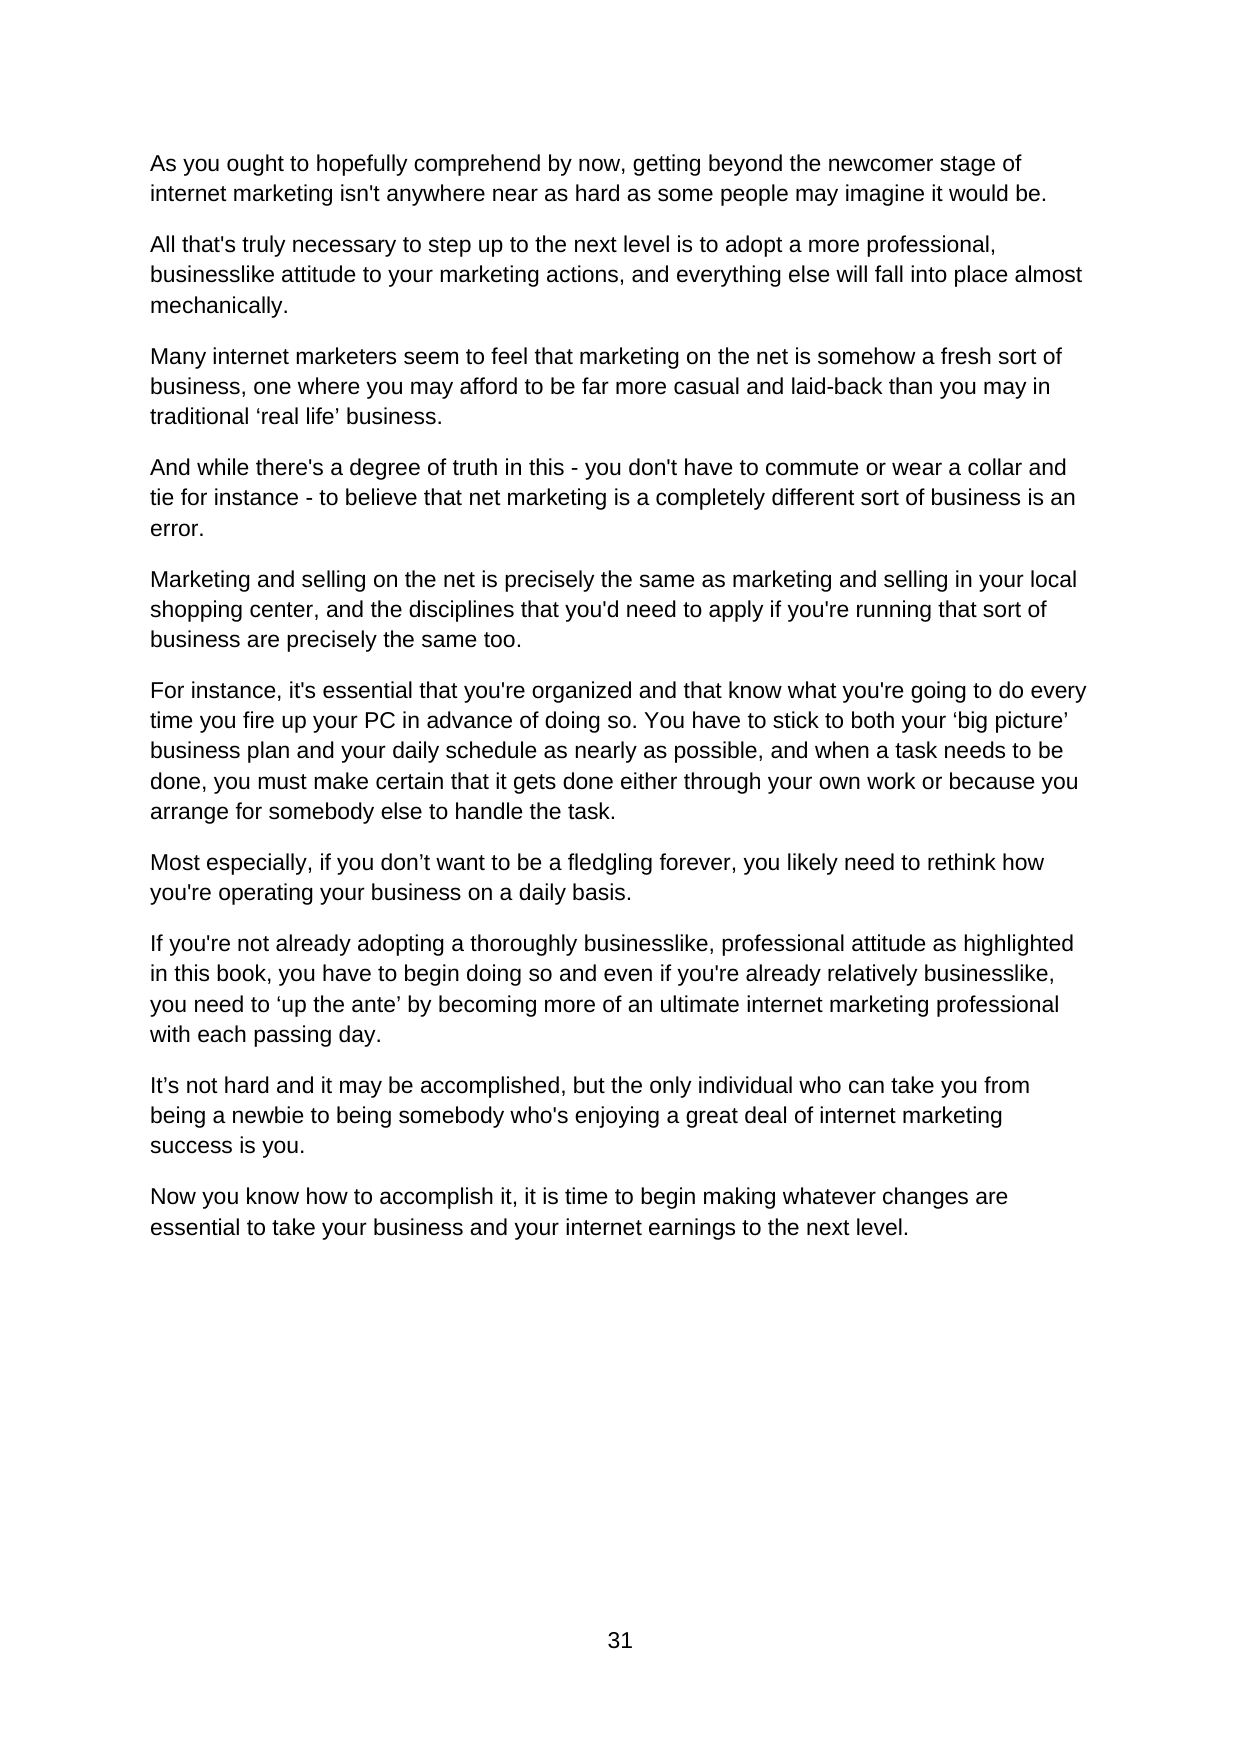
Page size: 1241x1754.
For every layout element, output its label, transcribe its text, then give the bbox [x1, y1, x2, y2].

text If you're not already adopting a thoroughly businesslike, professional attitude as highlighted in this book, you have to begin doing so and even if you're already relatively businesslike, you need to ‘up the ante’ by becoming more of an ultimate internet marketing professional with each passing day. [150, 930, 1090, 1047]
text All that's truly necessary to step up to the next level is to adopt a more professional, businesslike attitude to your marketing actions, and everything else will fall into place almost mechanically. [150, 231, 1090, 318]
text Most especially, if you don’t want to be a fledgling forever, you likely need to rethink how you're operating your business on a daily basis. [150, 849, 1090, 906]
text As you ought to hopefully comprehend by now, getting beyond the newcomer stage of internet marketing isn't anywhere near as hard as some people may imagine it would be. [150, 150, 1090, 207]
text For instance, it's essential that you're organized and that know what you're going to do every time you fire up your PC in advance of doing so. You have to stick to both your ‘big picture’ business plan and your daily schedule as nearly as possible, and when a task needs to be done, you must make certain that it gets done either through your own work or because you arrange for somebody else to handle the task. [150, 677, 1090, 824]
text Many internet marketers seem to feel that marketing on the net is somehow a fresh sort of business, one where you may afford to be far more casual and laid-back than you may in traditional ‘real life’ business. [150, 343, 1090, 429]
text Now you know how to accomplish it, it is time to begin making whatever changes are essential to take your business and your internet earnings to the next level. [150, 1183, 1090, 1240]
text Marketing and selling on the net is precisely the same as marketing and selling in your local shopping center, and the disciplines that you'd need to apply if you're running that sort of business are precisely the same too. [150, 566, 1090, 652]
text And while there's a degree of truth in this - you don't have to commute or wear a collar and tie for instance - to believe that net marketing is a completely different sort of business is an error. [150, 454, 1090, 541]
text It’s not hard and it may be accomplished, but the only individual who can take you from being a newbie to being somebody who's enjoying a great deal of internet marketing success is you. [150, 1072, 1090, 1159]
